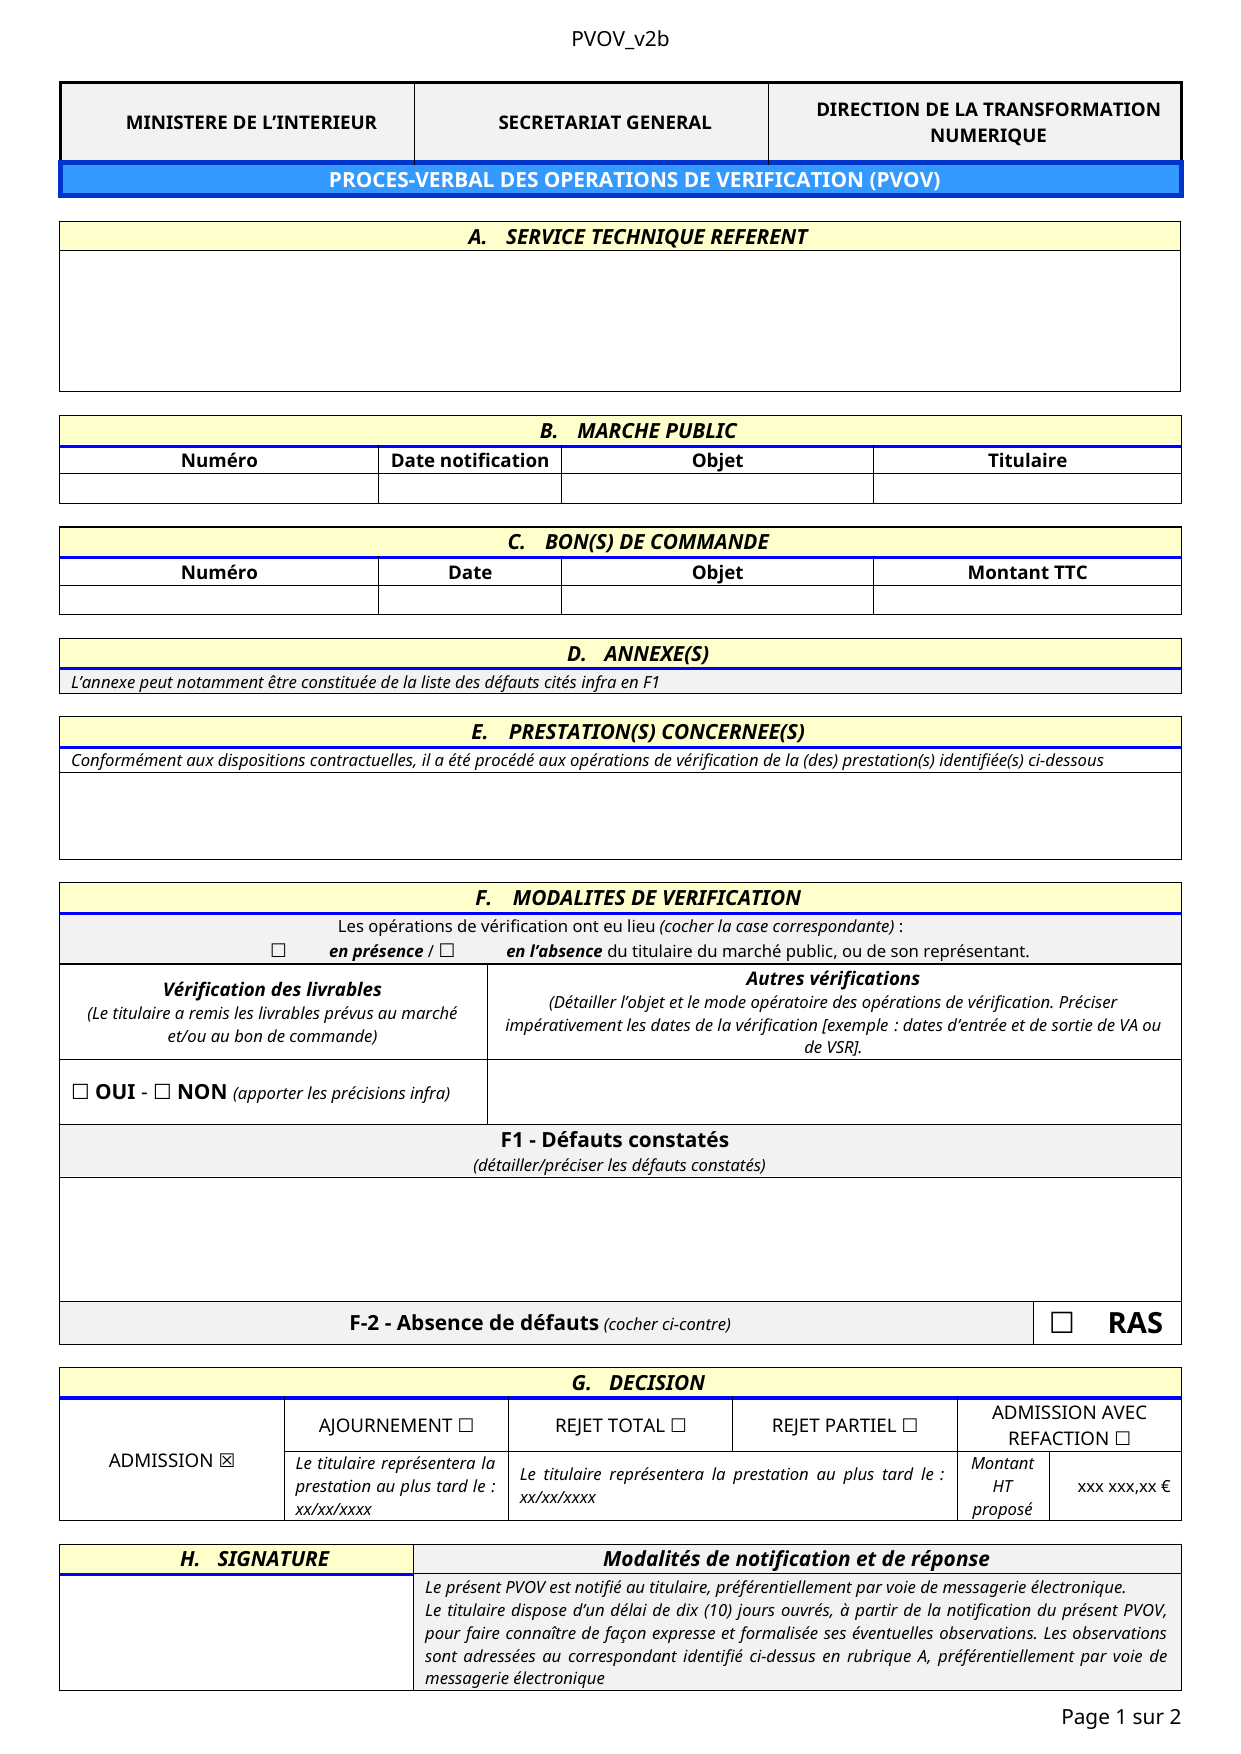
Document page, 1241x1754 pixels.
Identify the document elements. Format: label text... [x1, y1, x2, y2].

table_cell OUI - NON (apporter les précisions infra) [60, 1060, 487, 1124]
table_cell [60, 586, 378, 614]
table_cell F-2 - Absence de défauts (cocher ci-contre) [60, 1302, 1033, 1344]
table_cell Objet [562, 448, 873, 473]
table_cell Le titulaire représentera la prestation au plus tard le : xx/xx/xxxx [509, 1452, 957, 1520]
table_cell [488, 1060, 1181, 1124]
table_cell [60, 1178, 1181, 1301]
table_cell Montant TTC [874, 559, 1181, 584]
table_cell Le présent PVOV est notifié au titulaire, préférentiellement par voie de messagerie électronique. Le titulaire dispose d’un délai de dix (10) jours ouvrés, à partir de la notification du présent PVOV, pour faire connaître de façon expresse et formalisée ses éventuelles observations. Les observations sont adressées au correspondant identifié ci-dessus en rubrique A, préférentiellement par voie de messagerie électronique [414, 1574, 1181, 1690]
table_cell Montant HT proposé [958, 1452, 1049, 1520]
table_cell [60, 773, 1181, 859]
table_header PRESTATION(S) CONCERNEE(S) [60, 717, 1181, 746]
table_cell ADMISSION [60, 1400, 284, 1520]
table_cell Les opérations de vérification ont eu lieu (cocher la case correspondante) : en présence / en l’absence du titulaire du marché public, ou de son représentant. [60, 915, 1181, 963]
table_cell Conformément aux dispositions contractuelles, il a été procédé aux opérations de vérification de la (des) prestation(s) identifiée(s) ci-dessous [60, 749, 1181, 772]
table_cell [379, 474, 561, 503]
table_header DECISION [60, 1368, 1181, 1396]
table_header DIRECTION DE LA TRANSFORMATION NUMERIQUE [769, 84, 1180, 160]
table_header ANNEXE(S) [60, 639, 1181, 667]
table_cell PROCES-VERBAL DES OPERATIONS DE VERIFICATION (PVOV) [63, 165, 1179, 193]
table_cell AJOURNEMENT [285, 1400, 508, 1451]
table_header Modalités de notification et de réponse [414, 1545, 1181, 1573]
table_cell REJET PARTIEL [733, 1400, 957, 1451]
table_cell Numéro [60, 448, 378, 473]
table_header SECRETARIAT GENERAL [415, 84, 768, 160]
table_cell Titulaire [874, 448, 1181, 473]
table_cell [379, 586, 561, 614]
table_cell Date [379, 559, 561, 584]
table_cell Numéro [60, 559, 378, 584]
table_header MARCHE PUBLIC [60, 416, 1181, 444]
table_cell [60, 251, 1180, 391]
table_cell L’annexe peut notamment être constituée de la liste des défauts cités infra en F1 [60, 670, 1181, 693]
table_cell Vérification des livrables (Le titulaire a remis les livrables prévus au marché et/ou au bon de commande) [60, 965, 487, 1059]
table_header MODALITES DE VERIFICATION [60, 883, 1181, 912]
table_header SERVICE TECHNIQUE REFERENT [60, 222, 1180, 250]
table_cell Objet [562, 559, 873, 584]
table_cell Date notification [379, 448, 561, 473]
table_cell REJET TOTAL [509, 1400, 732, 1451]
table_header MINISTERE DE L’INTERIEUR [62, 84, 414, 160]
table_cell [562, 474, 873, 503]
table_cell xxx xxx,xx € [1050, 1452, 1181, 1520]
table_cell F1 - Défauts constatés (détailler/préciser les défauts constatés) [60, 1125, 1181, 1176]
table_cell [874, 474, 1181, 503]
table_cell Autres vérifications (Détailler l’objet et le mode opératoire des opérations de vérification. Préciser impérativement les dates de la vérification [exemple : dates d’entrée et de sortie de VA ou de VSR]. [488, 965, 1181, 1059]
table_cell Le titulaire représentera la prestation au plus tard le : xx/xx/xxxx [285, 1452, 508, 1520]
table_cell RAS [1034, 1302, 1181, 1344]
table_cell [874, 586, 1181, 614]
table_cell [60, 1576, 413, 1690]
table_cell ADMISSION AVEC REFACTION [958, 1400, 1181, 1451]
table_cell [60, 474, 378, 503]
table_header SIGNATURE [60, 1545, 413, 1573]
table_cell [562, 586, 873, 614]
table_header BON(S) DE COMMANDE [60, 528, 1181, 556]
